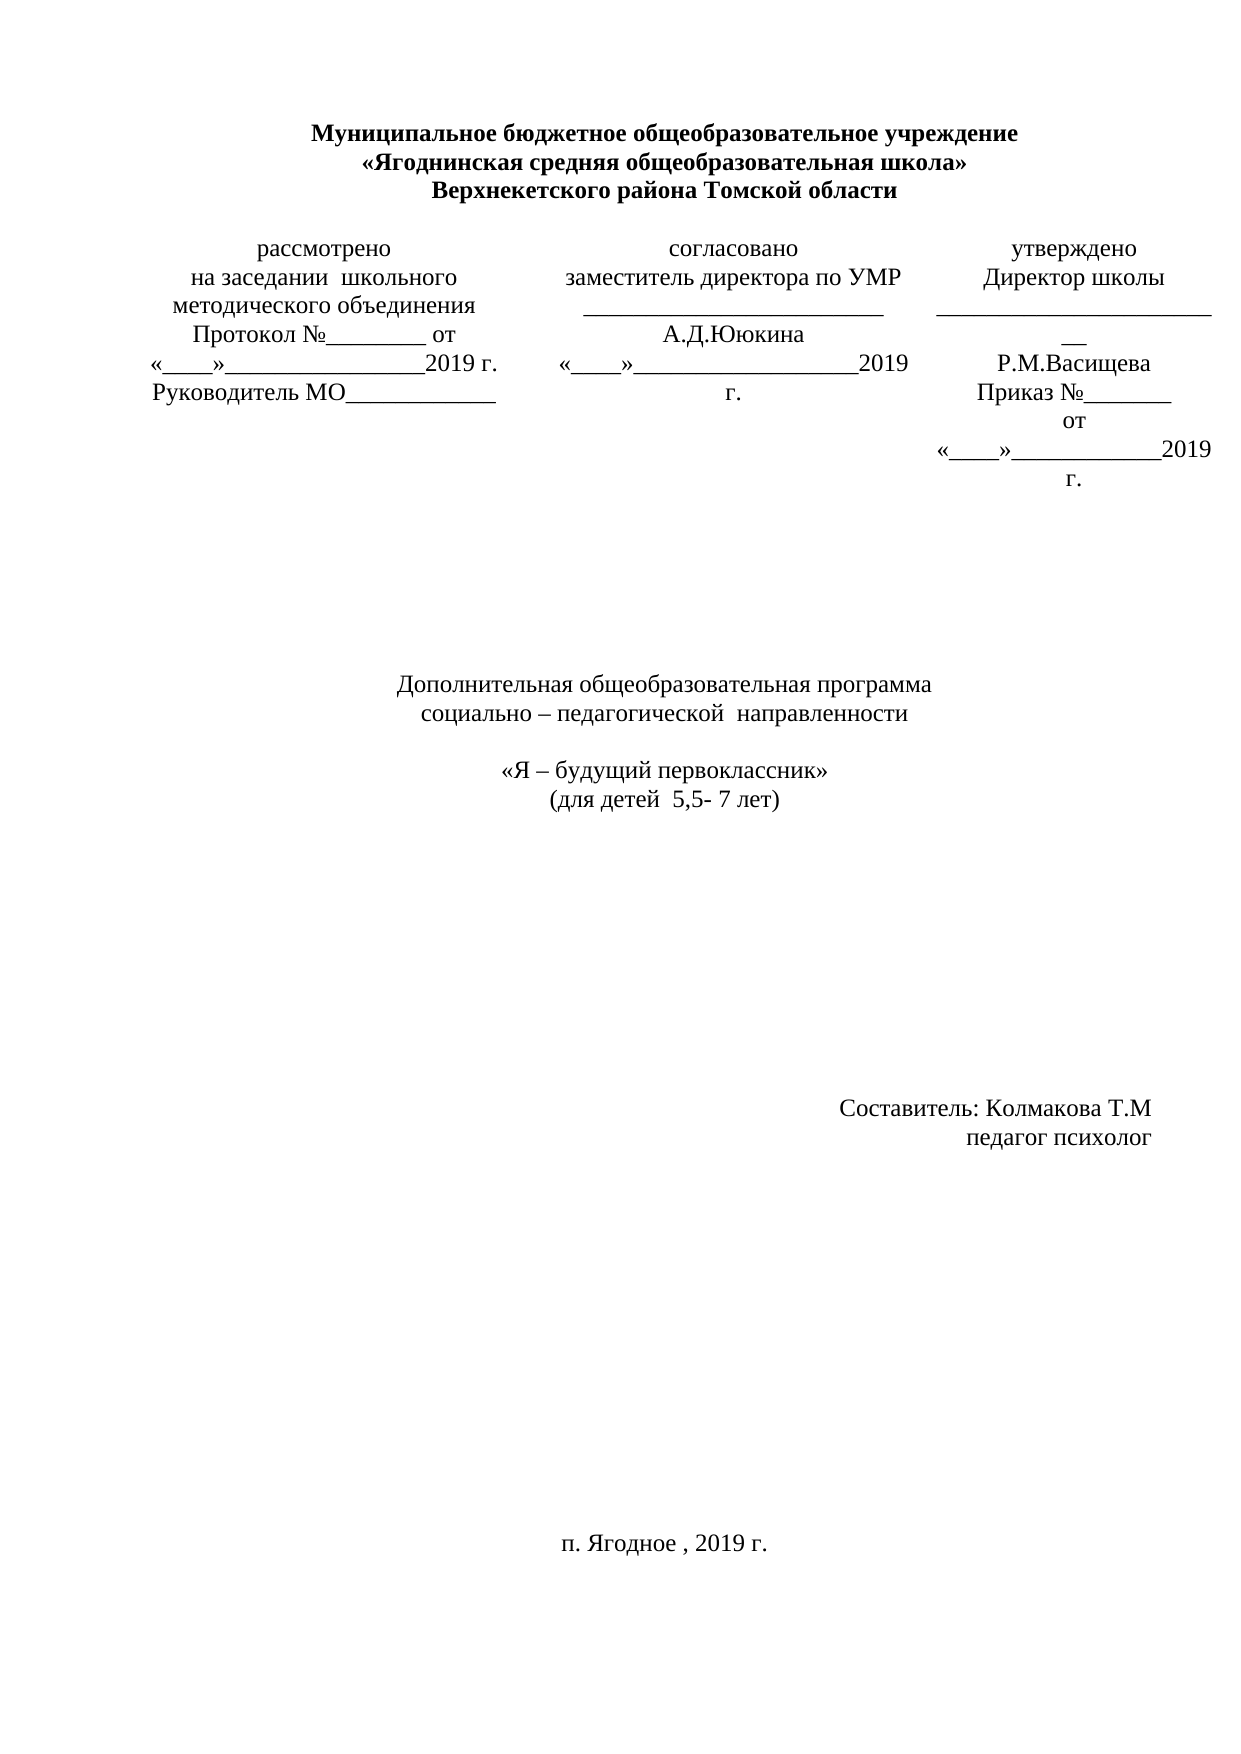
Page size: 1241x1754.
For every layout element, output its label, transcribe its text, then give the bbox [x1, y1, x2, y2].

text Верхнекетского района Томской области [177, 176, 1152, 204]
text Дополнительная общеобразовательная программа [177, 669, 1152, 698]
text Составитель: Колмакова Т.М [546, 1093, 1152, 1122]
text п. Ягодное , 2019 г. [177, 1528, 1152, 1556]
text (для детей 5,5- 7 лет) [177, 784, 1152, 813]
text «Я – будущий первоклассник» [177, 756, 1152, 784]
text социально – педагогической направленности [177, 698, 1152, 727]
text педагог психолог [177, 1122, 1152, 1151]
text «Ягоднинская средняя общеобразовательная школа» [177, 147, 1152, 176]
table_header согласовано заместитель директора по УМР ________________________ А.Д.Ююкина «____»__________________2019 г. [543, 233, 924, 549]
table_header рассмотрено на заседании школьного методического объединения Протокол №________ от «____»________________2019 г. Руководитель МО____________ [105, 233, 543, 549]
table_header утверждено Директор школы ________________________ Р.М.Васищева Приказ №_______ от «____»____________2019 г. [924, 233, 1224, 549]
text Муниципальное бюджетное общеобразовательное учреждение [177, 118, 1152, 147]
